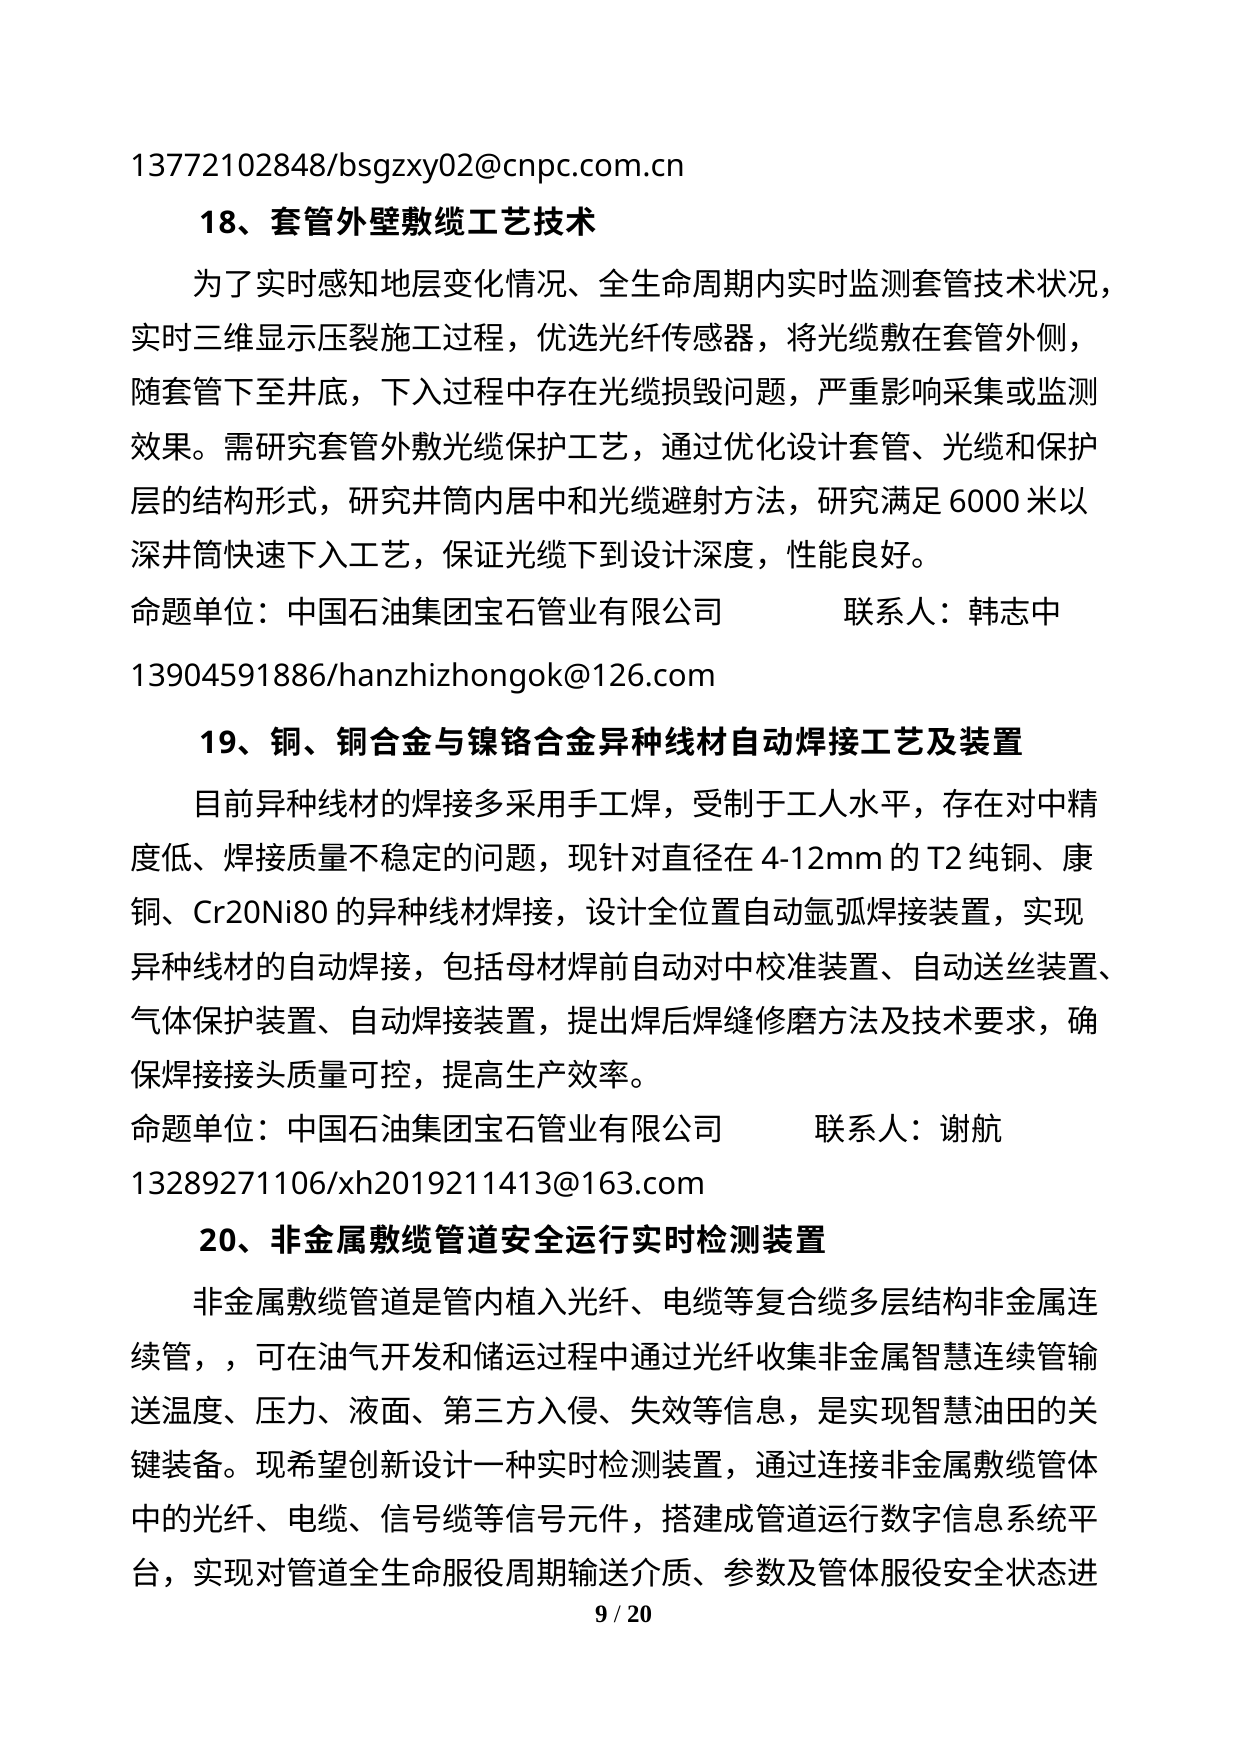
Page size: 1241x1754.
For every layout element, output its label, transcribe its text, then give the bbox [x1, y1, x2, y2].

text 13289271106/xh2019211413@163.com [130, 1151, 1110, 1206]
text 命题单位：中国石油集团宝石管业有限公司 联系人：谢航 [130, 1097, 1110, 1151]
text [130, 1271, 1110, 1596]
text 为了实时感知地层变化情况、全生命周期内实时监测套管技术状况，实时三维显示压裂施工过程，优选光纤传感器，将光缆敷在套管外侧，随套管下至井底，下入过程中存在光缆损毁问题，严重影响采集或监测效果。需研究套管外敷光缆保护工艺，通过优化设计套管、光缆和保护层的结构形式，研究井筒内居中和光缆避射方法，研究满足6000米以深井筒快速下入工艺，保证光缆下到设计深度，性能良好。 [130, 252, 1110, 577]
list 非金属敷缆管道安全运行实时检测装置 [130, 1206, 1110, 1271]
text 目前异种线材的焊接多采用手工焊，受制于工人水平，存在对中精度低、焊接质量不稳定的问题，现针对直径在4-12mm的T2纯铜、康铜、Cr20Ni80的异种线材焊接，设计全位置自动氩弧焊接装置，实现异种线材的自动焊接，包括母材焊前自动对中校准装置、自动送丝装置、气体保护装置、自动焊接装置，提出焊后焊缝修磨方法及技术要求，确保焊接接头质量可控，提高生产效率。 [130, 987, 1110, 1097]
text 命题单位：中国石油集团宝石管业有限公司 联系人：韩志中13904591886/hanzhizhongok@126.com [130, 577, 1110, 707]
text 13772102848/bsgzxy02@cnpc.com.cn [130, 133, 1110, 187]
text 目前异种线材的焊接多采用手工焊，受制于工人水平，存在对中精度低、焊接质量不稳定的问题，现针对直径在4-12mm的T2纯铜、康铜、Cr20Ni80的异种线材焊接，设计全位置自动氩弧焊接装置，实现异种线材的自动焊接，包括母材焊前自动对中校准装置、自动送丝装置、气体保护装置、自动焊接装置，提出焊后焊缝修磨方法及技术要求，确保焊接接头质量可控，提高生产效率。 [130, 772, 1110, 942]
list 套管外壁敷缆工艺技术 [130, 187, 1110, 252]
list 铜、铜合金与镍铬合金异种线材自动焊接工艺及装置 [130, 707, 1110, 772]
